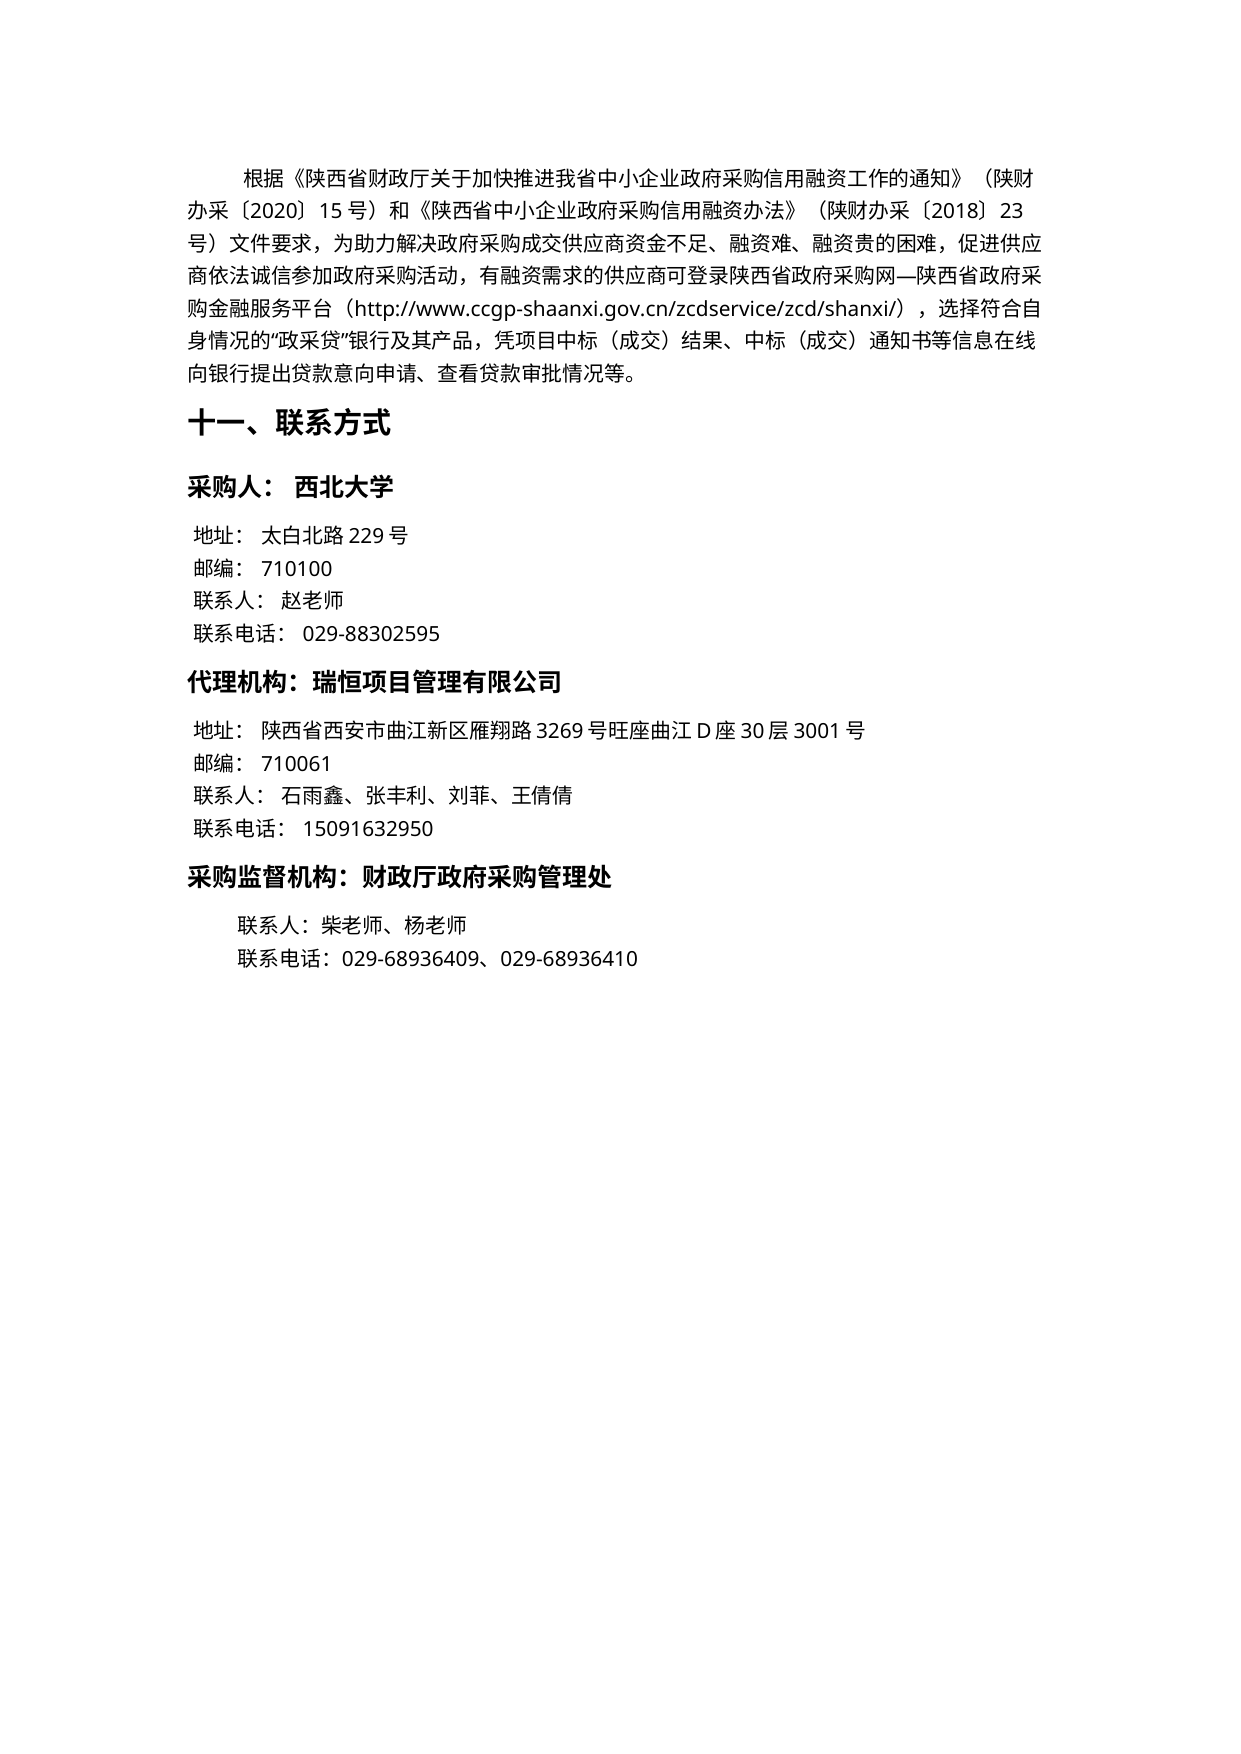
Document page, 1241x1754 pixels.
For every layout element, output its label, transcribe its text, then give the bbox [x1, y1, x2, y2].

text 邮编： 710100 [187, 552, 1053, 584]
text 根据《陕西省财政厅关于加快推进我省中小企业政府采购信用融资工作的通知》（陕财办采〔2020〕15 号）和《陕西省中小企业政府采购信用融资办法》（陕财办采〔2018〕23 号）文件要求，为助力解决政府采购成交供应商资金不足、融资难、融资贵的困难，促进供应商依法诚信参加政府采购活动，有融资需求的供应商可登录陕西省政府采购网—陕西省政府采购金融服务平台（http://www.ccgp-shaanxi.gov.cn/zcdservice/zcd/shanxi/），选择符合自身情况的“政采贷”银行及其产品，凭项目中标（成交）结果、中标（成交）通知书等信息在线向银行提出贷款意向申请、查看贷款审批情况等。 [187, 162, 1053, 389]
text 邮编： 710061 [187, 747, 1053, 779]
text 联系电话：029-68936409、029-68936410 [187, 942, 1053, 974]
text 代理机构：瑞恒项目管理有限公司 [187, 649, 1053, 714]
text 采购人： 西北大学 [187, 454, 1053, 519]
text 联系电话： 029-88302595 [187, 617, 1053, 649]
text 地址： 太白北路229号 [187, 519, 1053, 552]
text 联系人： 石雨鑫、张丰利、刘菲、王倩倩 [187, 779, 1053, 812]
text 采购监督机构：财政厅政府采购管理处 [187, 844, 1053, 909]
text 联系人：柴老师、杨老师 [187, 909, 1053, 942]
text 地址： 陕西省西安市曲江新区雁翔路3269号旺座曲江D座30层3001号 [187, 714, 1053, 747]
text 十一、联系方式 [187, 389, 1053, 454]
text 联系电话： 15091632950 [187, 812, 1053, 844]
text 联系人： 赵老师 [187, 584, 1053, 617]
